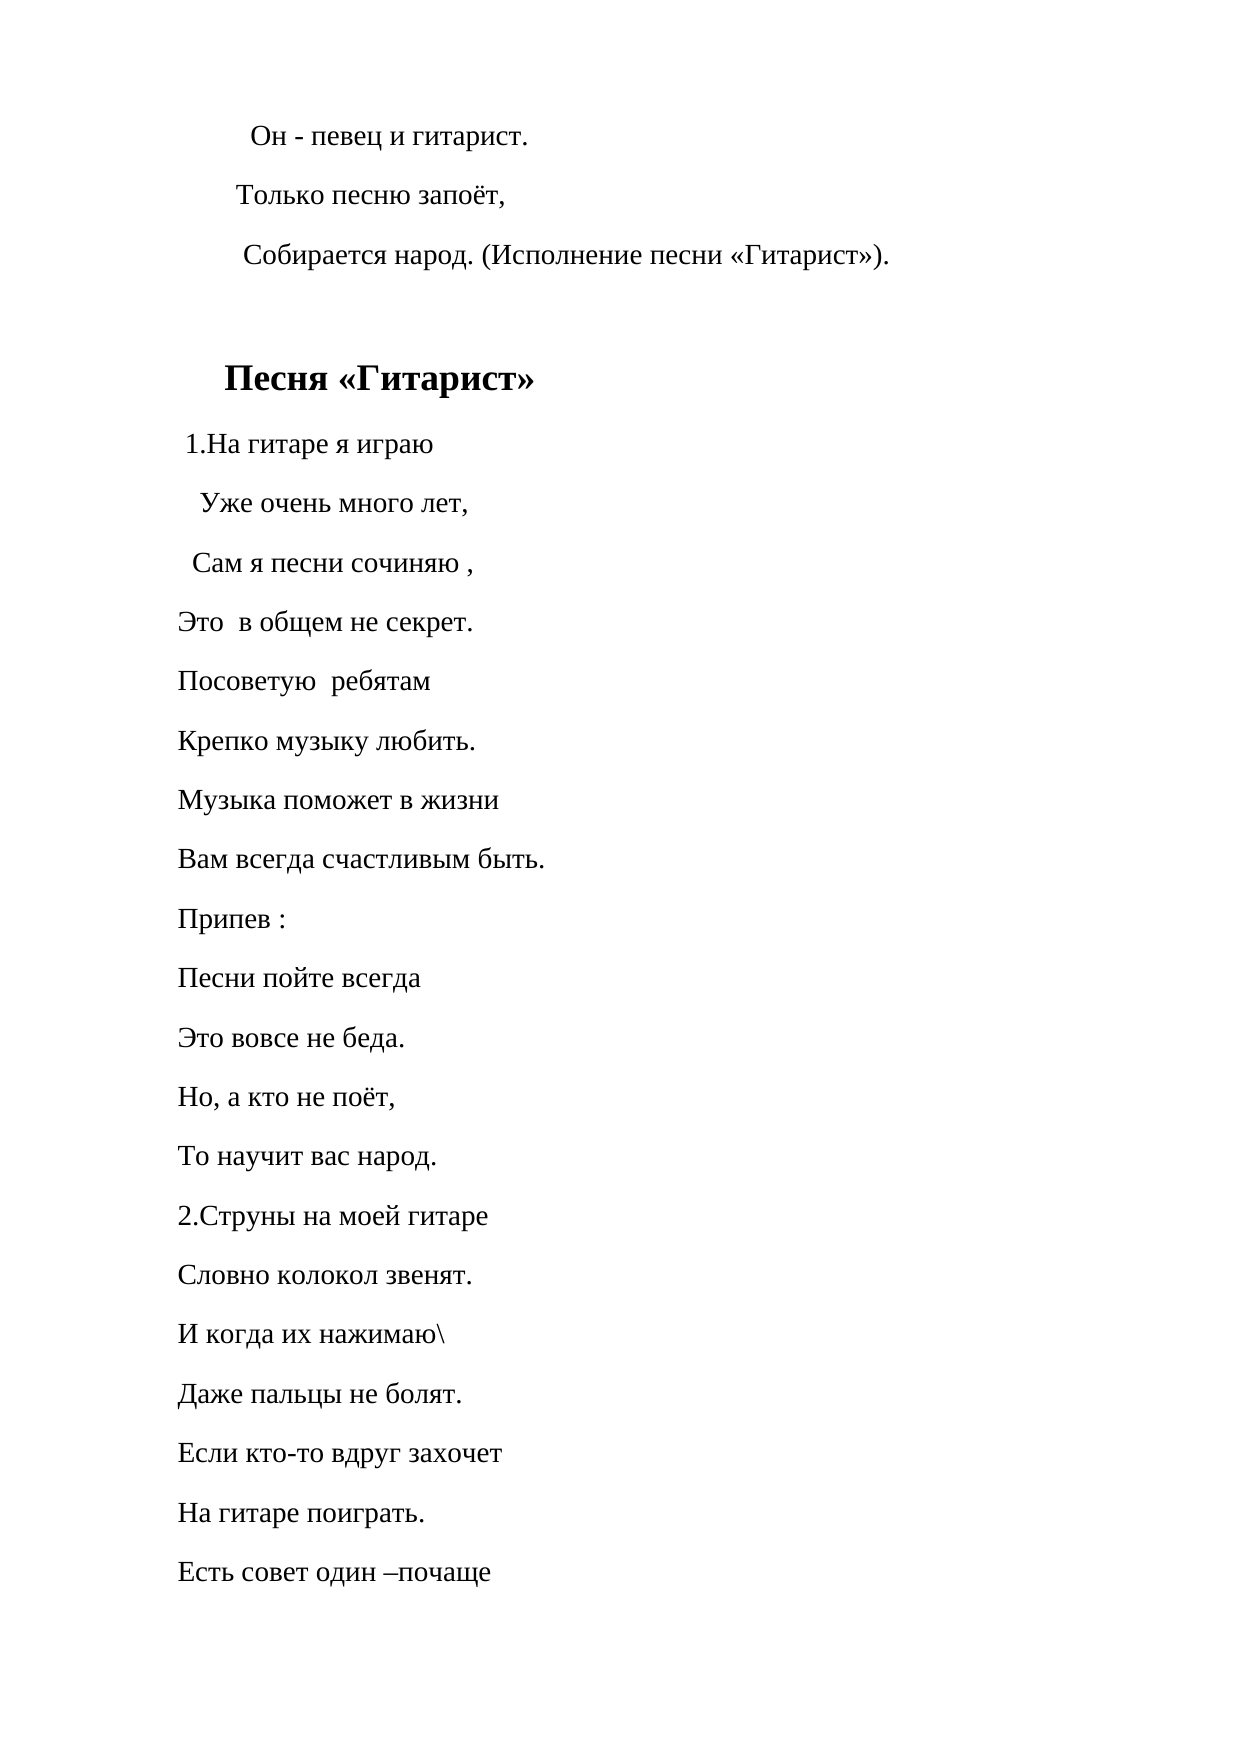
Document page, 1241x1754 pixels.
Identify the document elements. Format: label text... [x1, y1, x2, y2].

text Припев : [177, 901, 1152, 934]
text Крепко музыку любить. [177, 723, 1152, 756]
text Песни пойте всегда [177, 960, 1152, 994]
text И когда их нажимаю\ [177, 1317, 1152, 1350]
text То научит вас народ. [177, 1138, 1152, 1172]
text На гитаре поиграть. [177, 1495, 1152, 1528]
text Даже пальцы не болят. [177, 1376, 1152, 1409]
text Если кто-то вдруг захочет [177, 1435, 1152, 1469]
text Посоветую ребятам [177, 663, 1152, 697]
text Словно колокол звенят. [177, 1257, 1152, 1291]
text Музыка поможет в жизни [177, 782, 1152, 816]
text Но, а кто не поёт, [177, 1079, 1152, 1113]
text Вам всегда счастливым быть. [177, 842, 1152, 875]
text Это вовсе не беда. [177, 1020, 1152, 1053]
text Собирается народ. (Исполнение песни «Гитарист»). [177, 237, 1152, 270]
text Песня «Гитарист» [177, 356, 1152, 399]
text Сам я песни сочиняю , [177, 545, 1152, 578]
text Уже очень много лет, [177, 485, 1152, 519]
text 1.На гитаре я играю [177, 426, 1152, 459]
text Только песню запоёт, [177, 177, 1152, 211]
text Есть совет один –почаще [177, 1554, 1152, 1588]
text 2.Струны на моей гитаре [177, 1198, 1152, 1231]
text Это в общем не секрет. [177, 604, 1152, 638]
text Он - певец и гитарист. [177, 118, 1152, 152]
